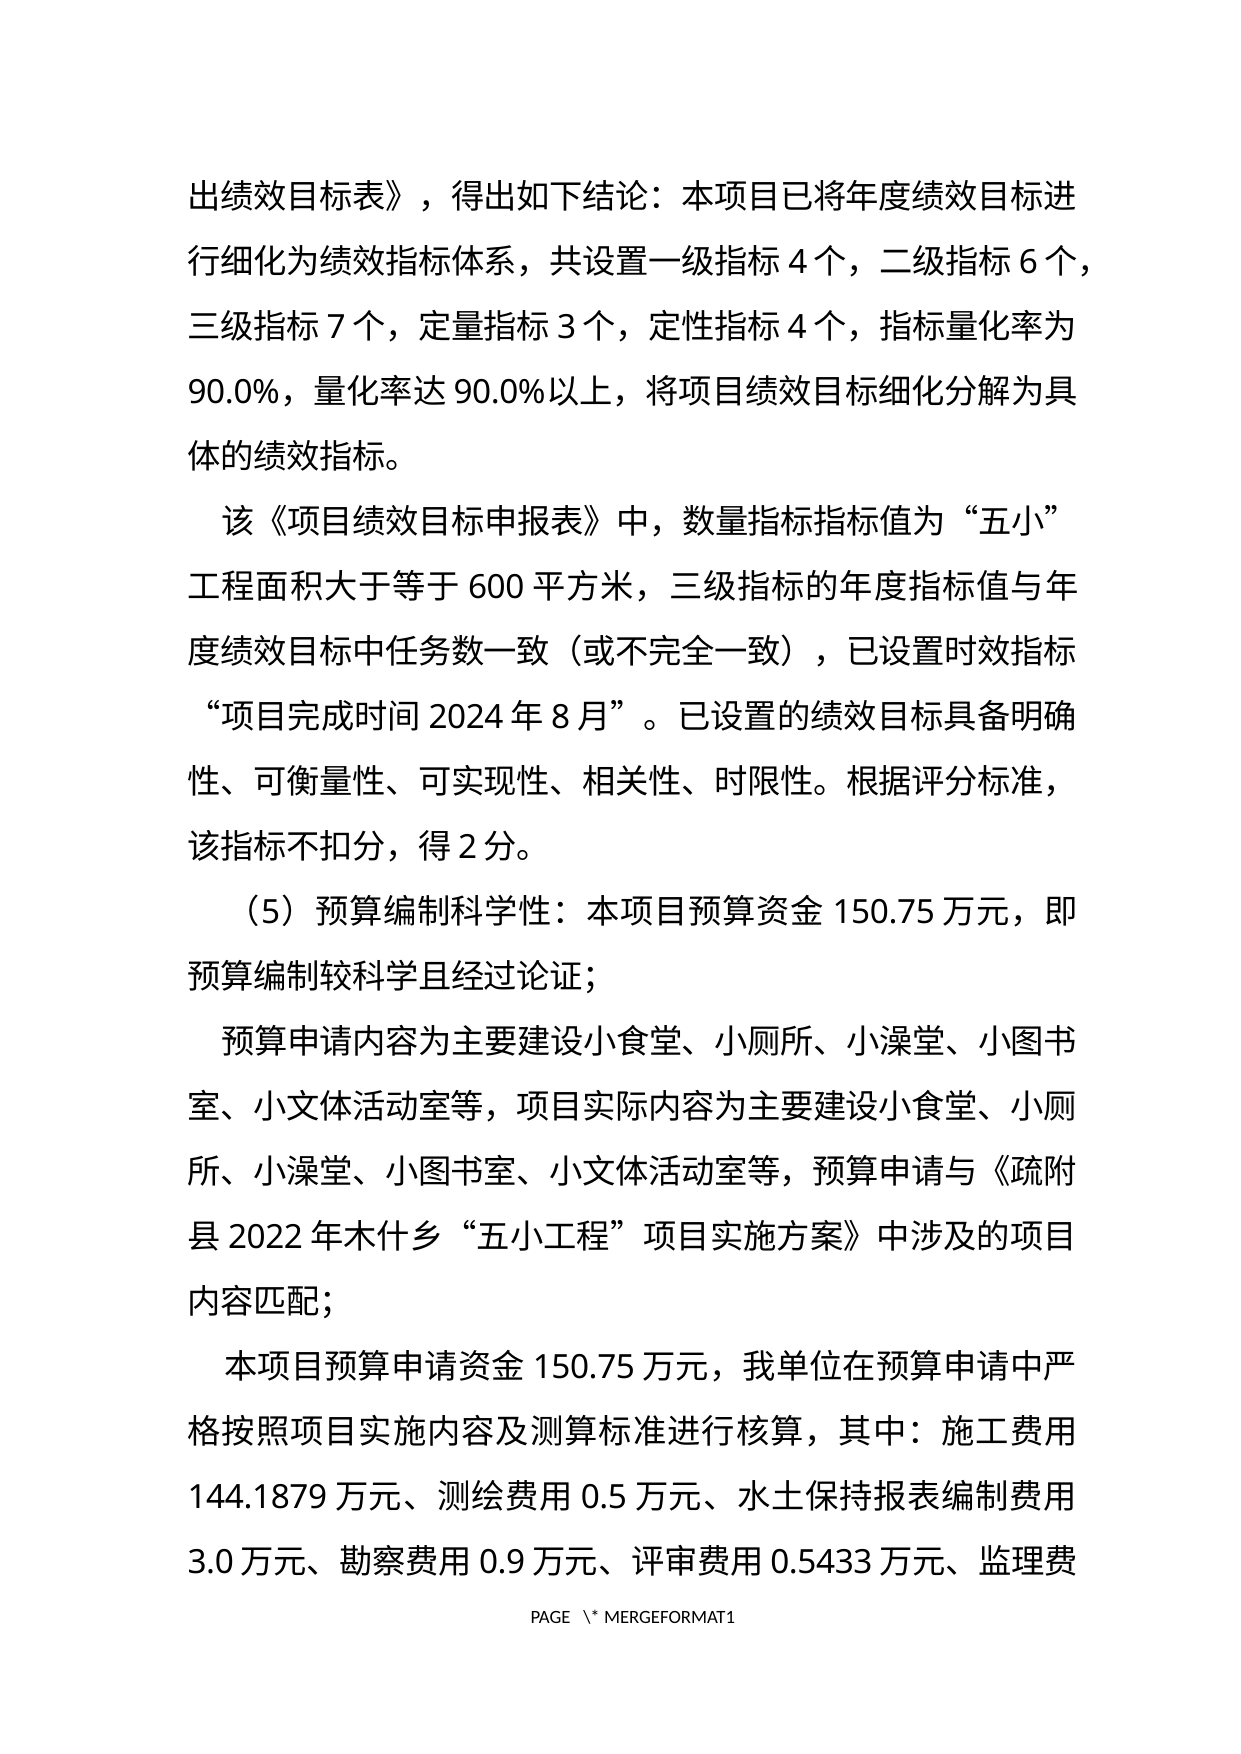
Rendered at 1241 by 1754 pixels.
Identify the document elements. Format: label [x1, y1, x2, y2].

text [187, 162, 1078, 1592]
